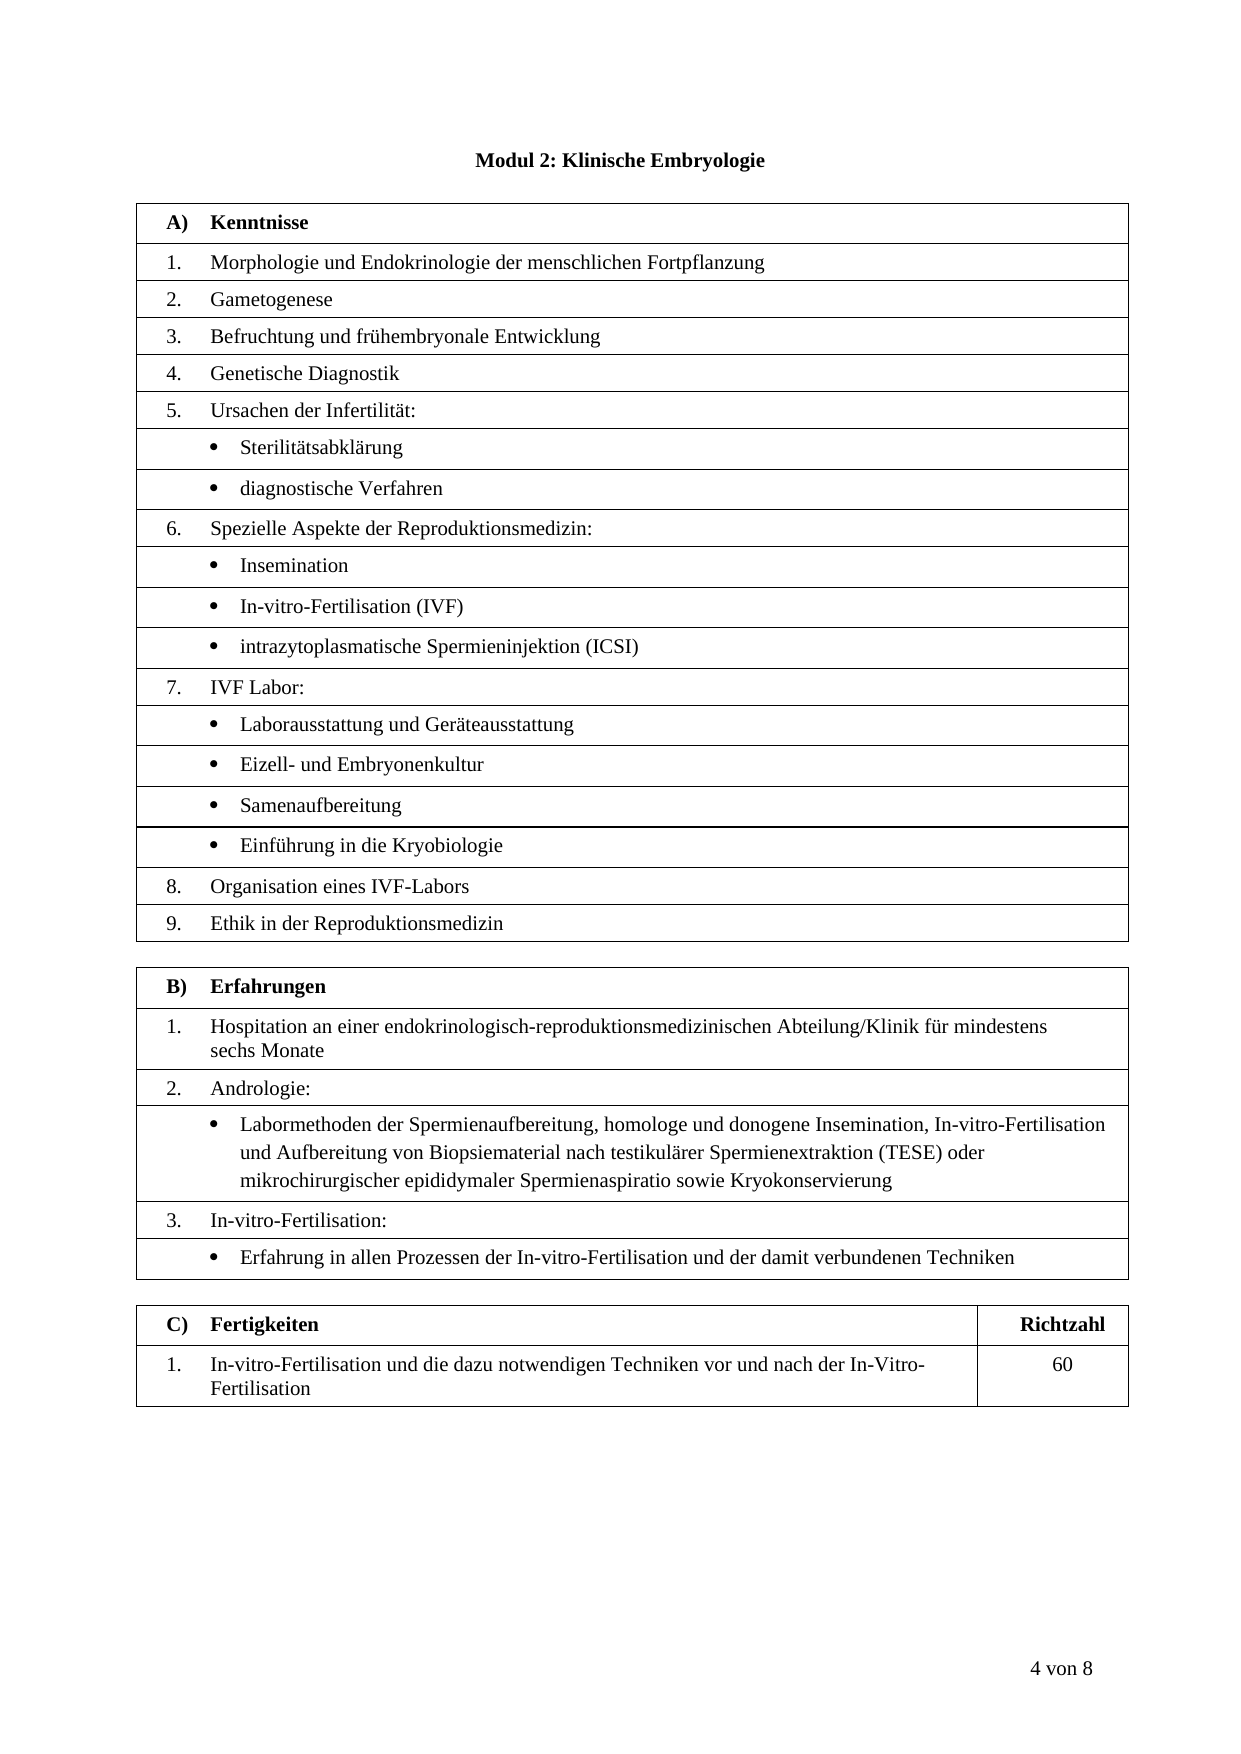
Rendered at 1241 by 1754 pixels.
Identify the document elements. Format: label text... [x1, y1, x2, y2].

table_cell Spezielle Aspekte der Reproduktionsmedizin: [137, 510, 1128, 546]
table_cell Sterilitätsabklärung [137, 429, 1128, 469]
table_header B) Erfahrungen [137, 968, 1128, 1007]
table_cell In-vitro-Fertilisation (IVF) [137, 588, 1128, 627]
table_cell 60 [978, 1346, 1128, 1406]
table_cell Einführung in die Kryobiologie [137, 828, 1128, 867]
table_cell IVF Labor: [137, 669, 1128, 705]
table_cell Laborausstattung und Geräteausstattung [137, 706, 1128, 745]
table_cell In-vitro-Fertilisation und die dazu notwendigen Techniken vor und nach der In-Vitro-Fertilisation [137, 1346, 977, 1406]
table_cell Organisation eines IVF-Labors [137, 868, 1128, 904]
table_cell Samenaufbereitung [137, 787, 1128, 826]
table_cell Erfahrung in allen Prozessen der In-vitro-Fertilisation und der damit verbundenen Techniken [137, 1239, 1128, 1279]
table_cell Morphologie und Endokrinologie der menschlichen Fortpflanzung [137, 244, 1128, 280]
table_cell intrazytoplasmatische Spermieninjektion (ICSI) [137, 628, 1128, 668]
table_header A) Kenntnisse [137, 204, 1128, 243]
table_cell Befruchtung und frühembryonale Entwicklung [137, 318, 1128, 354]
table_cell Ethik in der Reproduktionsmedizin [137, 905, 1128, 941]
table_cell diagnostische Verfahren [137, 470, 1128, 509]
table_cell Genetische Diagnostik [137, 355, 1128, 391]
table_cell Ursachen der Infertilität: [137, 392, 1128, 428]
table_cell Labormethoden der Spermienaufbereitung, homologe und donogene Insemination, In-vitro-Fertilisation und Aufbereitung von Biopsiematerial nach testikulärer Spermienextraktion (TESE) oder mikrochirurgischer epididymaler Spermienaspiratio sowie Kryokonservierung [137, 1106, 1128, 1201]
table_header C) Fertigkeiten [137, 1306, 977, 1345]
table_cell Andrologie: [137, 1070, 1128, 1105]
table_header Richtzahl [978, 1306, 1128, 1345]
table_cell Hospitation an einer endokrinologisch-reproduktionsmedizinischen Abteilung/Klinik für mindestens sechs Monate [137, 1009, 1128, 1068]
table_cell In-vitro-Fertilisation: [137, 1202, 1128, 1238]
table_cell Eizell- und Embryonenkultur [137, 746, 1128, 786]
table_cell Gametogenese [137, 281, 1128, 317]
table_cell Insemination [137, 547, 1128, 587]
text Modul 2: Klinische Embryologie [148, 148, 1093, 172]
